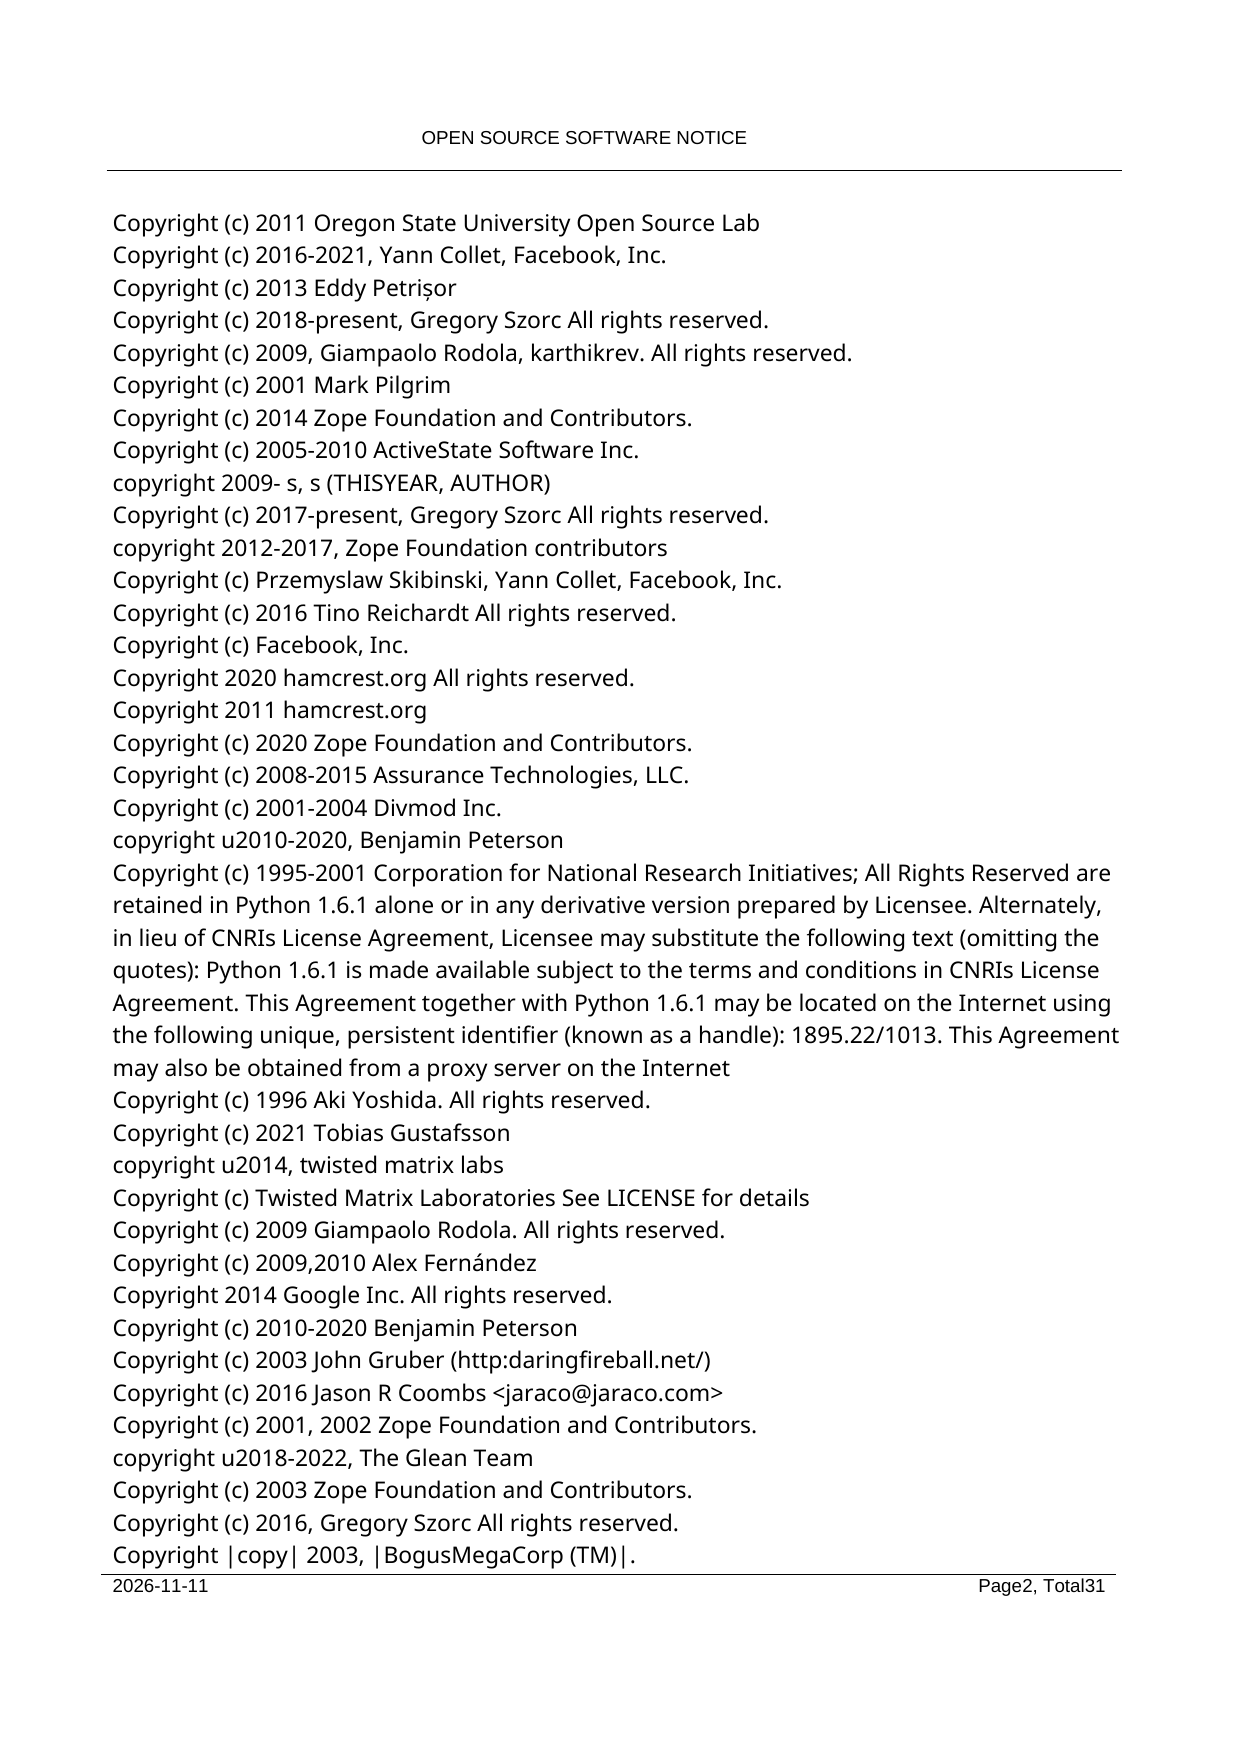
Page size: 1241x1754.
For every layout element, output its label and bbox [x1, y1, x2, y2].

text [112, 206, 1128, 1571]
